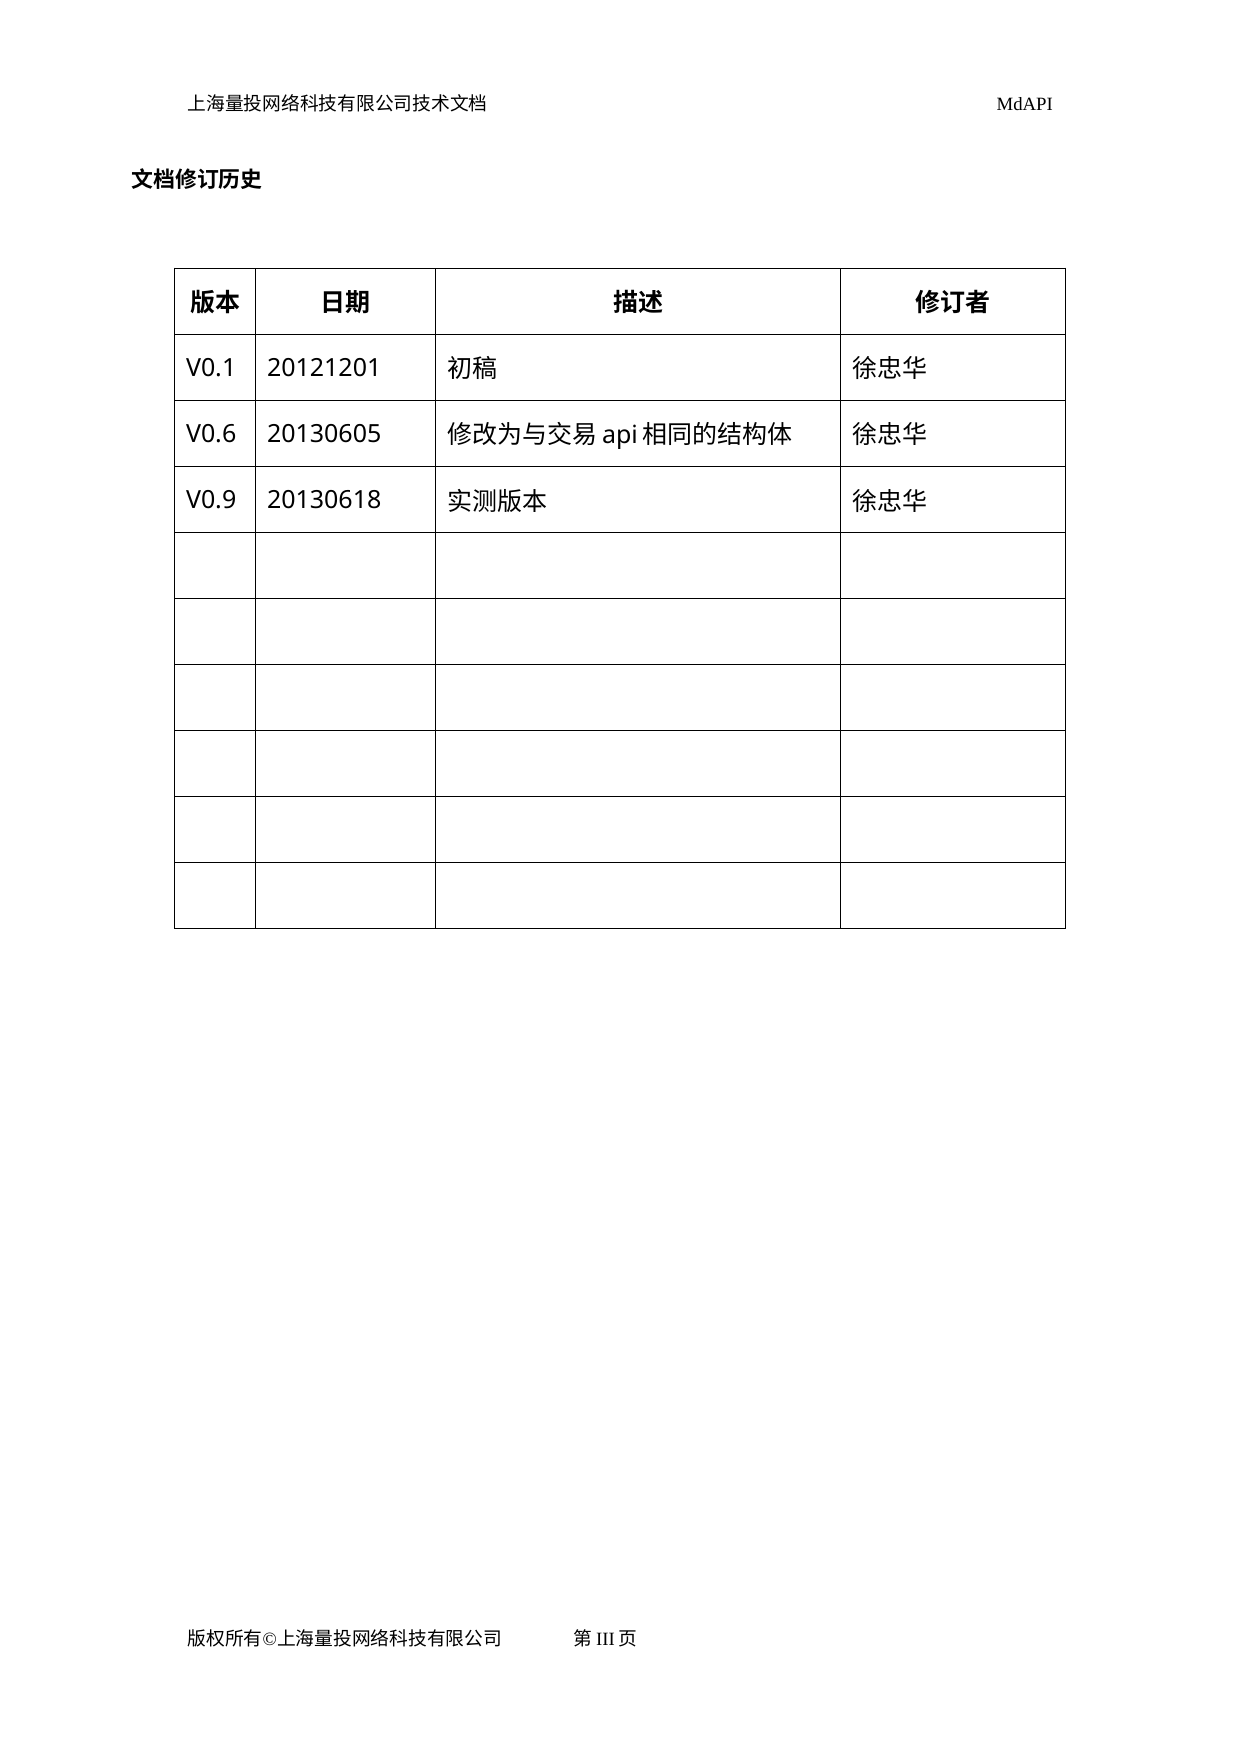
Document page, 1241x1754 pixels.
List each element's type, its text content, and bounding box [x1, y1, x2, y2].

table_cell [841, 599, 1065, 664]
table_cell [841, 797, 1065, 862]
table_header 日期 [256, 269, 435, 333]
table_cell [256, 533, 435, 598]
table_cell [175, 731, 255, 796]
table_cell 20130618 [256, 467, 435, 532]
table_cell V0.9 [175, 467, 255, 532]
table_cell V0.6 [175, 401, 255, 466]
text 文档修订历史 [131, 162, 1087, 194]
table_cell 徐忠华 [841, 401, 1065, 466]
table_cell [841, 533, 1065, 598]
table_cell [175, 863, 255, 928]
table_cell [841, 863, 1065, 928]
table_header 描述 [436, 269, 840, 333]
table_cell [256, 797, 435, 862]
table_cell 20121201 [256, 335, 435, 399]
table_cell [256, 665, 435, 730]
table_header 修订者 [841, 269, 1065, 333]
table_cell [175, 599, 255, 664]
table_cell [175, 797, 255, 862]
table_cell V0.1 [175, 335, 255, 399]
table_cell 初稿 [436, 335, 840, 399]
table_cell 20130605 [256, 401, 435, 466]
table_cell [841, 665, 1065, 730]
table_cell 修改为与交易api相同的结构体 [436, 401, 840, 466]
table_cell 实测版本 [436, 467, 840, 532]
table_cell [256, 599, 435, 664]
table_cell [841, 731, 1065, 796]
table_cell [436, 599, 840, 664]
table_cell [436, 533, 840, 598]
table_cell 徐忠华 [841, 467, 1065, 532]
table_cell [436, 863, 840, 928]
table_header 版本 [175, 269, 255, 333]
table_cell [436, 665, 840, 730]
table_cell 徐忠华 [841, 335, 1065, 399]
table_cell [175, 665, 255, 730]
table_cell [436, 797, 840, 862]
table_cell [256, 863, 435, 928]
table_cell [436, 731, 840, 796]
table_cell [175, 533, 255, 598]
table_cell [256, 731, 435, 796]
